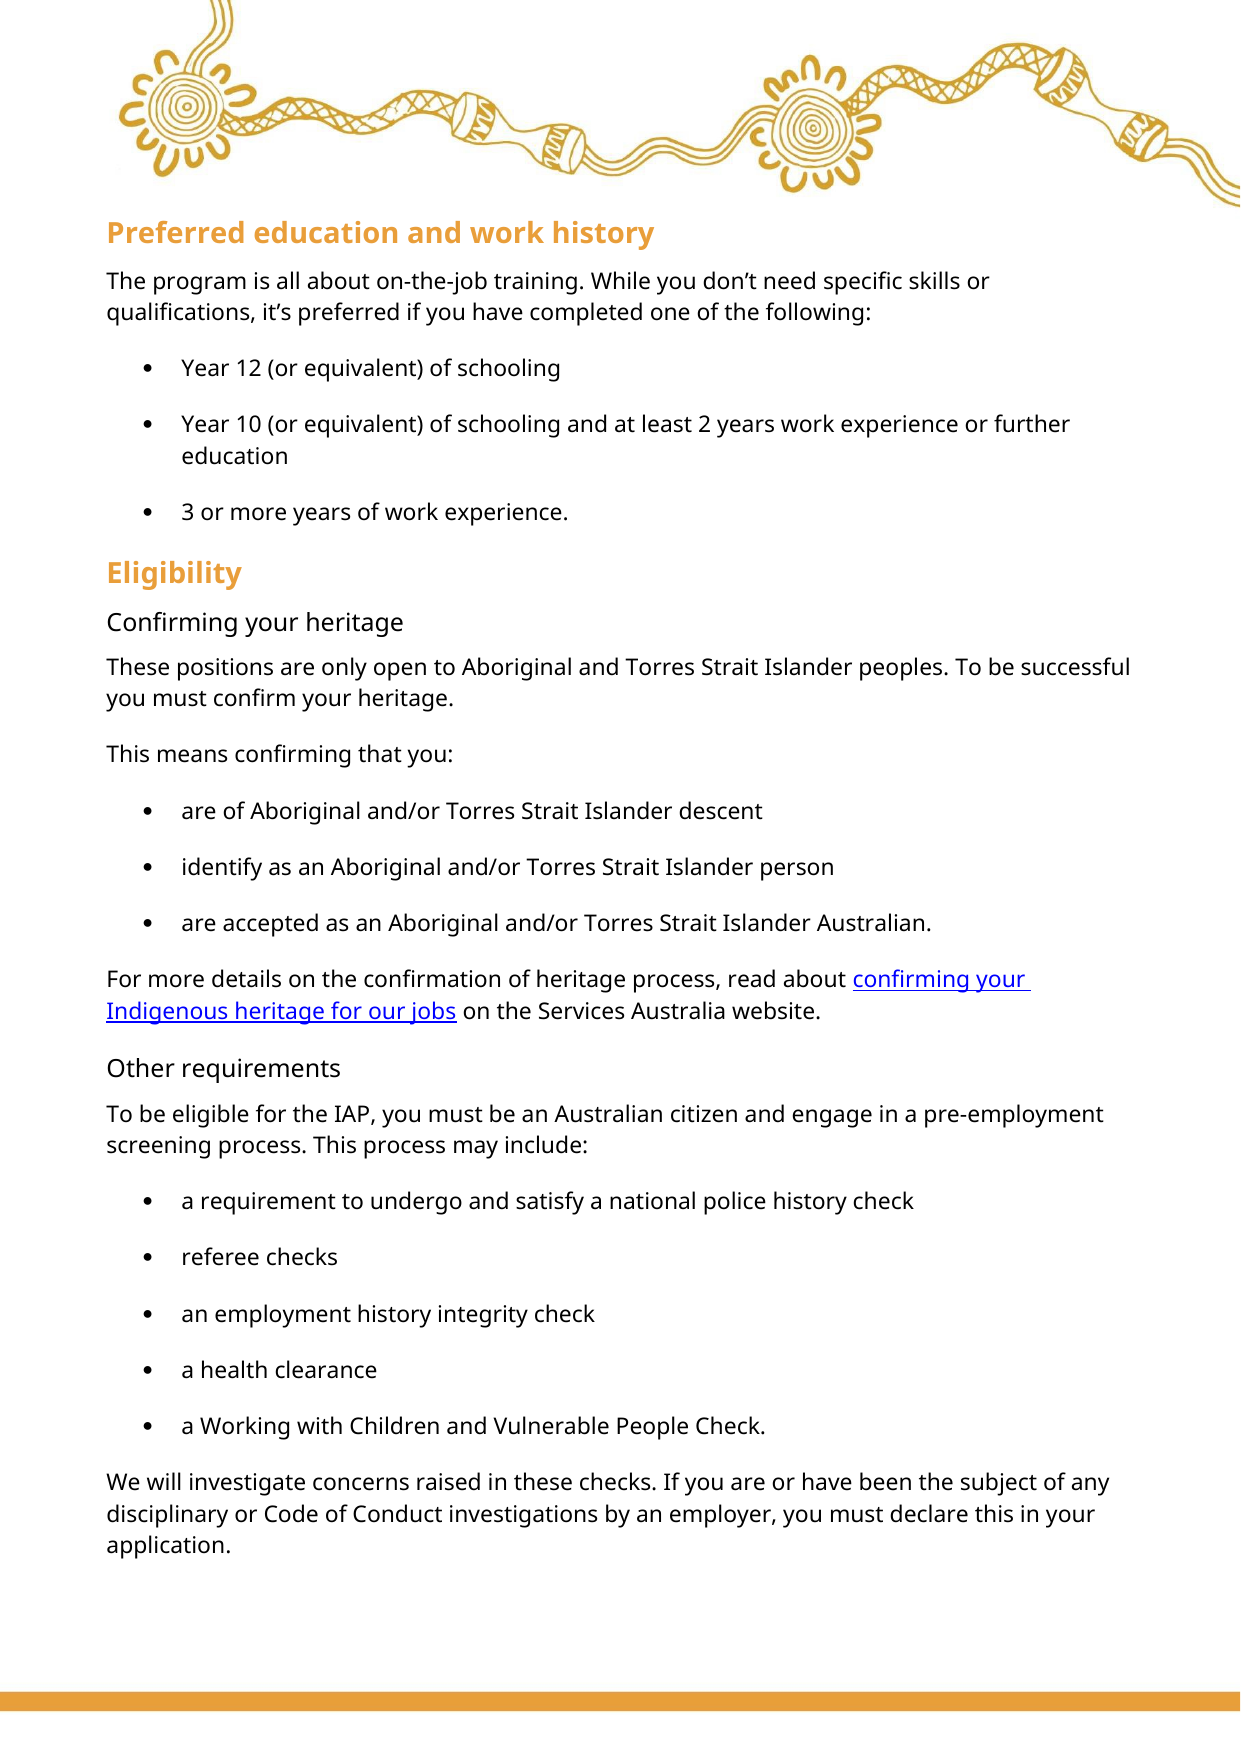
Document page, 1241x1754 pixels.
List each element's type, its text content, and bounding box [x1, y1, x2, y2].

text These positions are only open to Aboriginal and Torres Strait Islander peoples. To be successful you must confirm your heritage. [106, 651, 1134, 713]
list referee checks [144, 1241, 1134, 1272]
text To be eligible for the IAP, you must be an Australian citizen and engage in a pre-employment screening process. This process may include: [106, 1097, 1134, 1160]
subtitle Other requirements [106, 1051, 1134, 1085]
list Year 12 (or equivalent) of schooling [144, 352, 1134, 383]
list a Working with Children and Vulnerable People Check. [144, 1410, 1134, 1441]
list are of Aboriginal and/or Torres Strait Islander descent [144, 795, 1134, 826]
subtitle Eligibility [106, 552, 1134, 592]
list an employment history integrity check [144, 1297, 1134, 1329]
list a requirement to undergo and satisfy a national police history check [144, 1185, 1134, 1216]
text For more details on the confirmation of heritage process, read about confirming your Indigenous heritage for our jobs on the Services Australia website. [106, 963, 1134, 1026]
list Year 10 (or equivalent) of schooling and at least 2 years work experience or further education [144, 408, 1134, 471]
subtitle Preferred education and work history [106, 212, 1134, 252]
list are accepted as an Aboriginal and/or Torres Strait Islander Australian. [144, 907, 1134, 938]
text This means confirming that you: [106, 738, 1134, 770]
list 3 or more years of work experience. [144, 496, 1134, 527]
text The program is all about on-the-job training. While you don’t need specific skills or qualifications, it’s preferred if you have completed one of the following: [106, 265, 1134, 327]
text We will investigate concerns raised in these checks. If you are or have been the subject of any disciplinary or Code of Conduct investigations by an employer, you must declare this in your application. [106, 1466, 1134, 1560]
subtitle Confirming your heritage [106, 604, 1134, 638]
list identify as an Aboriginal and/or Torres Strait Islander person [144, 851, 1134, 882]
list a health clearance [144, 1354, 1134, 1385]
picture [0, 0, 1241, 1715]
